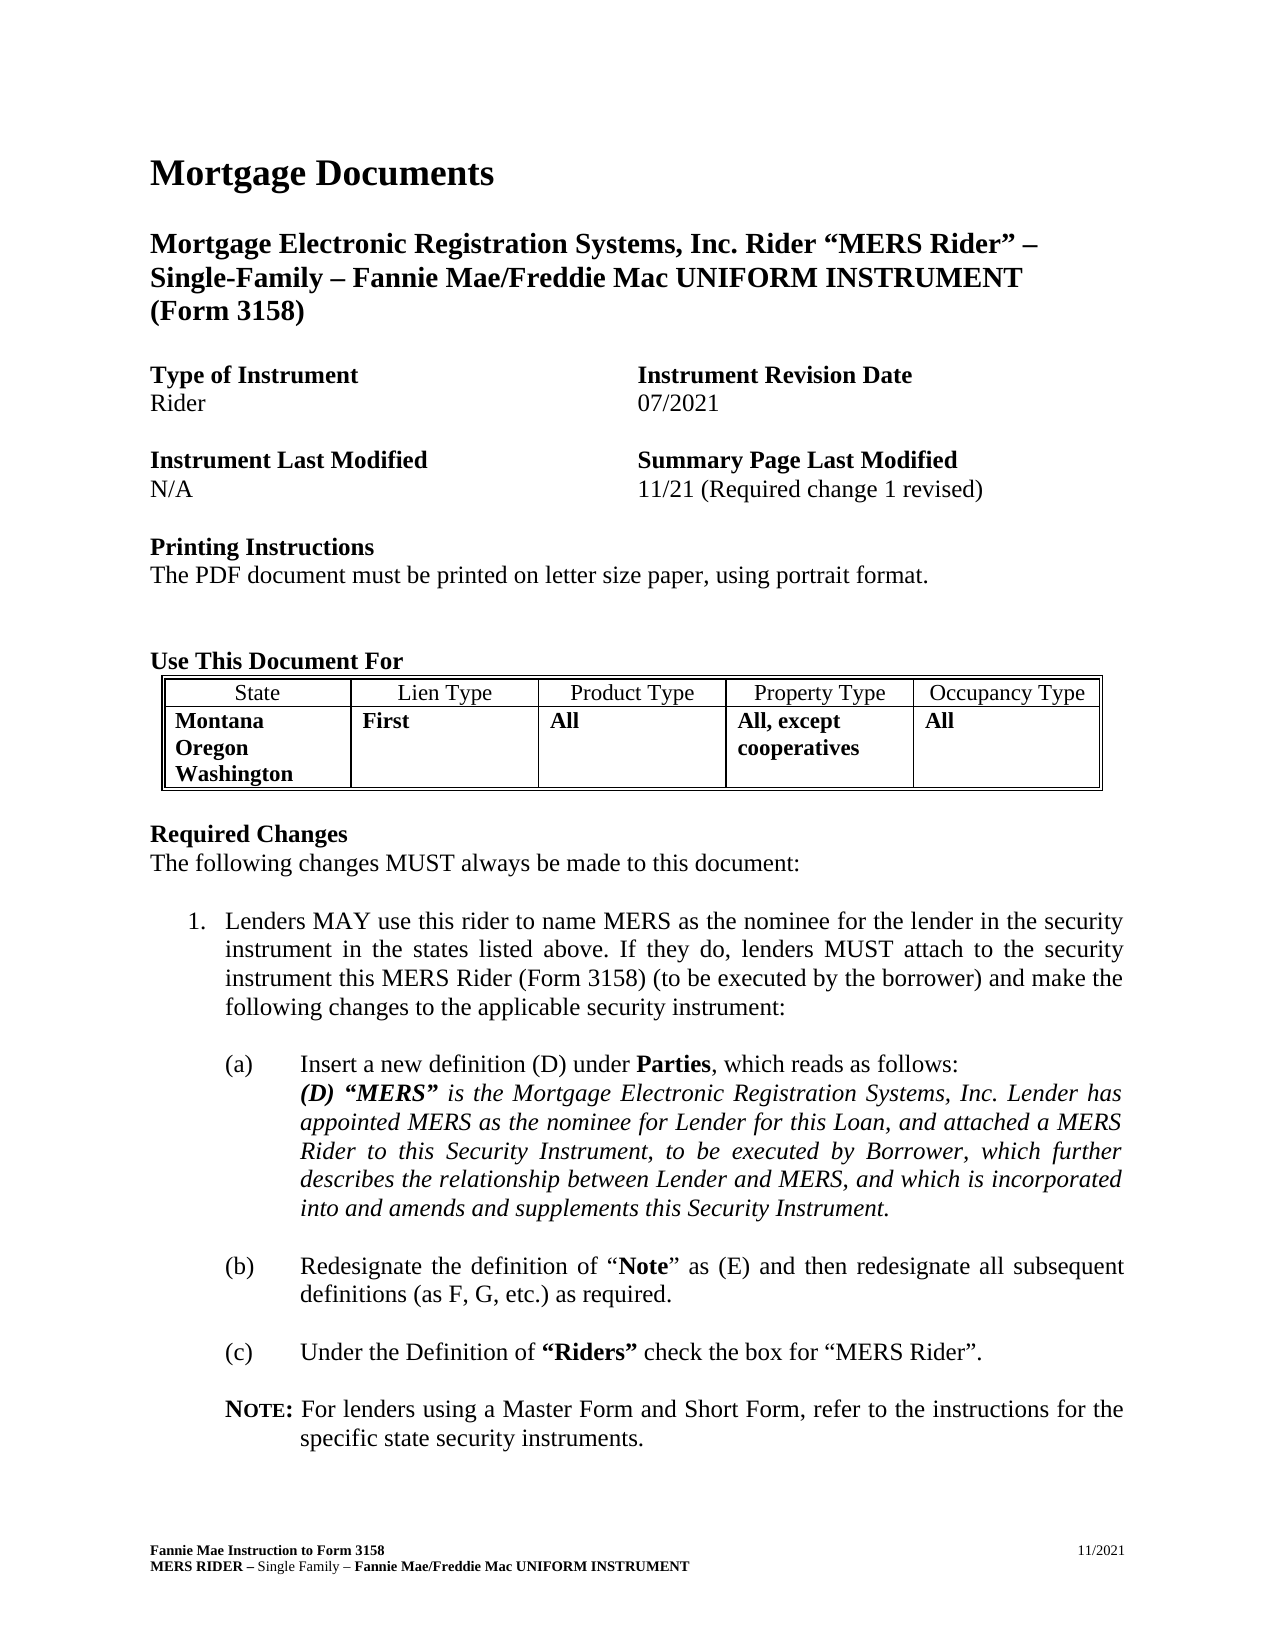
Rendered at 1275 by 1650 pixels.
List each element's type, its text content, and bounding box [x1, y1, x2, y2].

table_header Occupancy Type [914, 680, 1099, 706]
text N/A 11/21 (Required change 1 revised) [150, 474, 1125, 503]
table_header Lien Type [352, 680, 538, 706]
table_header Property Type [727, 680, 913, 706]
text Printing Instructions [150, 532, 1125, 561]
list Insert a new definition (D) under Parties, which reads as follows: [225, 1049, 1125, 1078]
list Under the Definition of “Riders” check the box for “MERS Rider”. [225, 1337, 1125, 1366]
list Lenders use this rider to name MERS as the nominee for the lender in the security instrument in the states listed above. If they do, lenders MUST attach to the security instrument this MERS Rider (Form 3158) (to be executed by the borrower) and make the following changes to the applicable security instrument: [187, 906, 1125, 1021]
table_cell First [352, 707, 538, 786]
table_header State [166, 680, 350, 706]
text Required Changes [150, 819, 1125, 848]
text Rider 07/2021 [150, 388, 1125, 417]
text Mortgage Documents [150, 150, 1125, 193]
table_cell All, except cooperatives [727, 707, 913, 786]
text (D) “MERS” is the Mortgage Electronic Registration Systems, Inc. Lender has appointed MERS as the nominee for Lender for this Loan, and attached a MERS Rider to this Security Instrument, to be executed by Borrower, which further describes the relationship between Lender and MERS, and which is incorporated into and amends and supplements this Security Instrument. [300, 1078, 1125, 1222]
text The PDF document must be printed on letter size paper, using portrait format. [150, 561, 1125, 589]
table_header Product Type [539, 680, 725, 706]
text Mortgage Electronic Registration Systems, Inc. Rider “MERS Rider” – Single-Family – Fannie Mae/Freddie Mac UNIFORM INSTRUMENT [150, 226, 1125, 293]
text Instrument Last Modified Summary Page Last Modified [150, 446, 1125, 474]
text Use This Document For [150, 646, 1125, 675]
table_cell All [914, 707, 1099, 786]
text Type of Instrument Instrument Revision Date [150, 360, 1125, 388]
text Note: For lenders using a Master Form and Short Form, refer to the instructions for the specific state security instruments. [225, 1394, 1125, 1452]
table_cell Montana Oregon Washington [166, 707, 350, 786]
text The following changes MUST always be made to this document: [150, 848, 1125, 877]
table_cell All [539, 707, 725, 786]
list Redesignate the definition of “Note” as (E) and then redesignate all subsequent definitions (as F, G, etc.) as required. [225, 1251, 1125, 1308]
text (Form 3158) [150, 293, 1125, 327]
